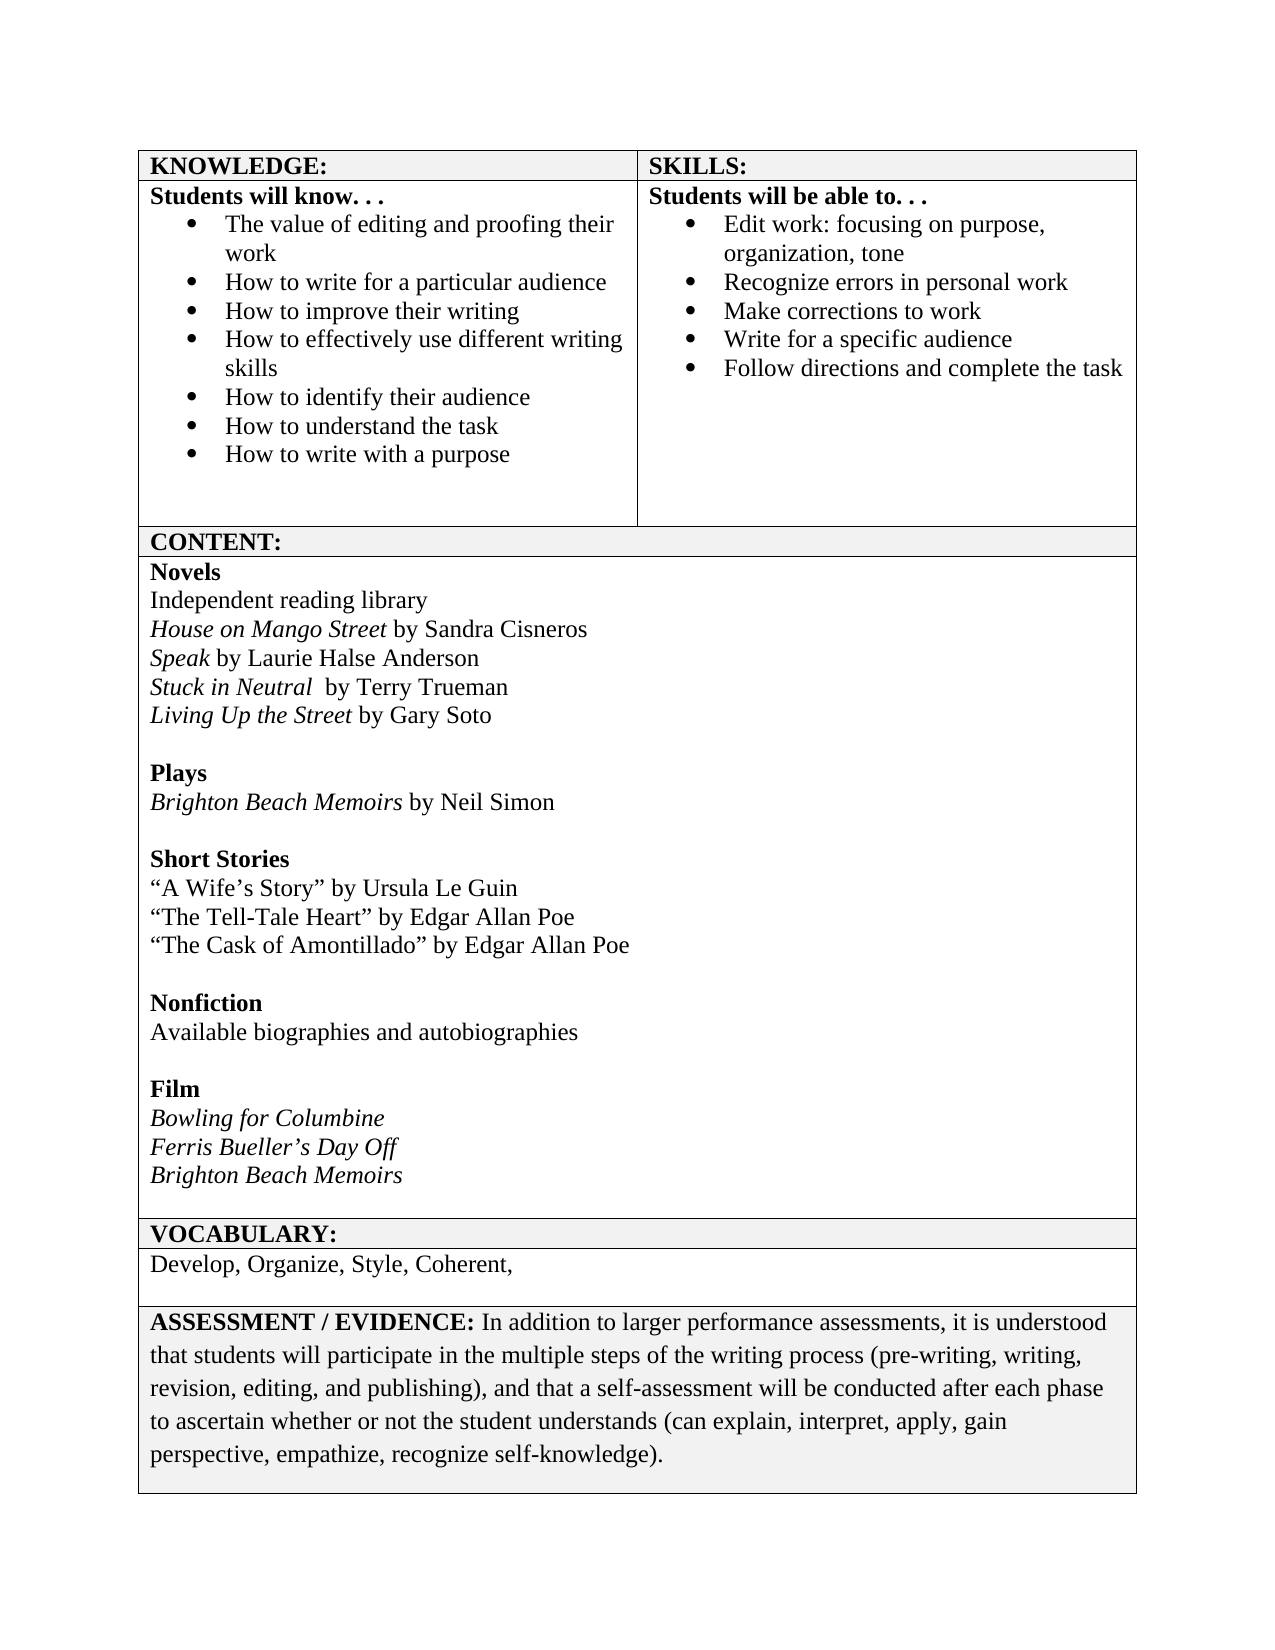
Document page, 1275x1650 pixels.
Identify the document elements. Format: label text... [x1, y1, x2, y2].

table_cell Develop, Organize, Style, Coherent, [139, 1249, 1136, 1306]
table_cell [139, 1307, 1136, 1493]
table_cell SKILLS: [638, 151, 1136, 180]
table_cell VOCABULARY: [139, 1219, 1136, 1248]
table_cell Students will know. . . The value of editing and proofing their work How to write for a particular audience How to improve their writing How to effectively use different writing skills How to identify their audience How to understand the task How to write with a purpose [139, 181, 637, 526]
table_cell Students will be able to. . . Edit work: focusing on purpose, organization, tone Recognize errors in personal work Make corrections to work Write for a specific audience Follow directions and complete the task [638, 181, 1136, 526]
table_cell Novels Independent reading library House on Mango Street by Sandra Cisneros Speak by Laurie Halse Anderson Stuck in Neutral by Terry Trueman Living Up the Street by Gary Soto Plays Brighton Beach Memoirs by Neil Simon Short Stories “A Wife’s Story” by Ursula Le Guin “The Tell-Tale Heart” by Edgar Allan Poe “The Cask of Amontillado” by Edgar Allan Poe Nonfiction Available biographies and autobiographies Film Bowling for Columbine Ferris Bueller’s Day Off Brighton Beach Memoirs [139, 557, 1136, 1218]
table_cell KNOWLEDGE: [139, 151, 637, 180]
table_cell CONTENT: [139, 527, 1136, 556]
